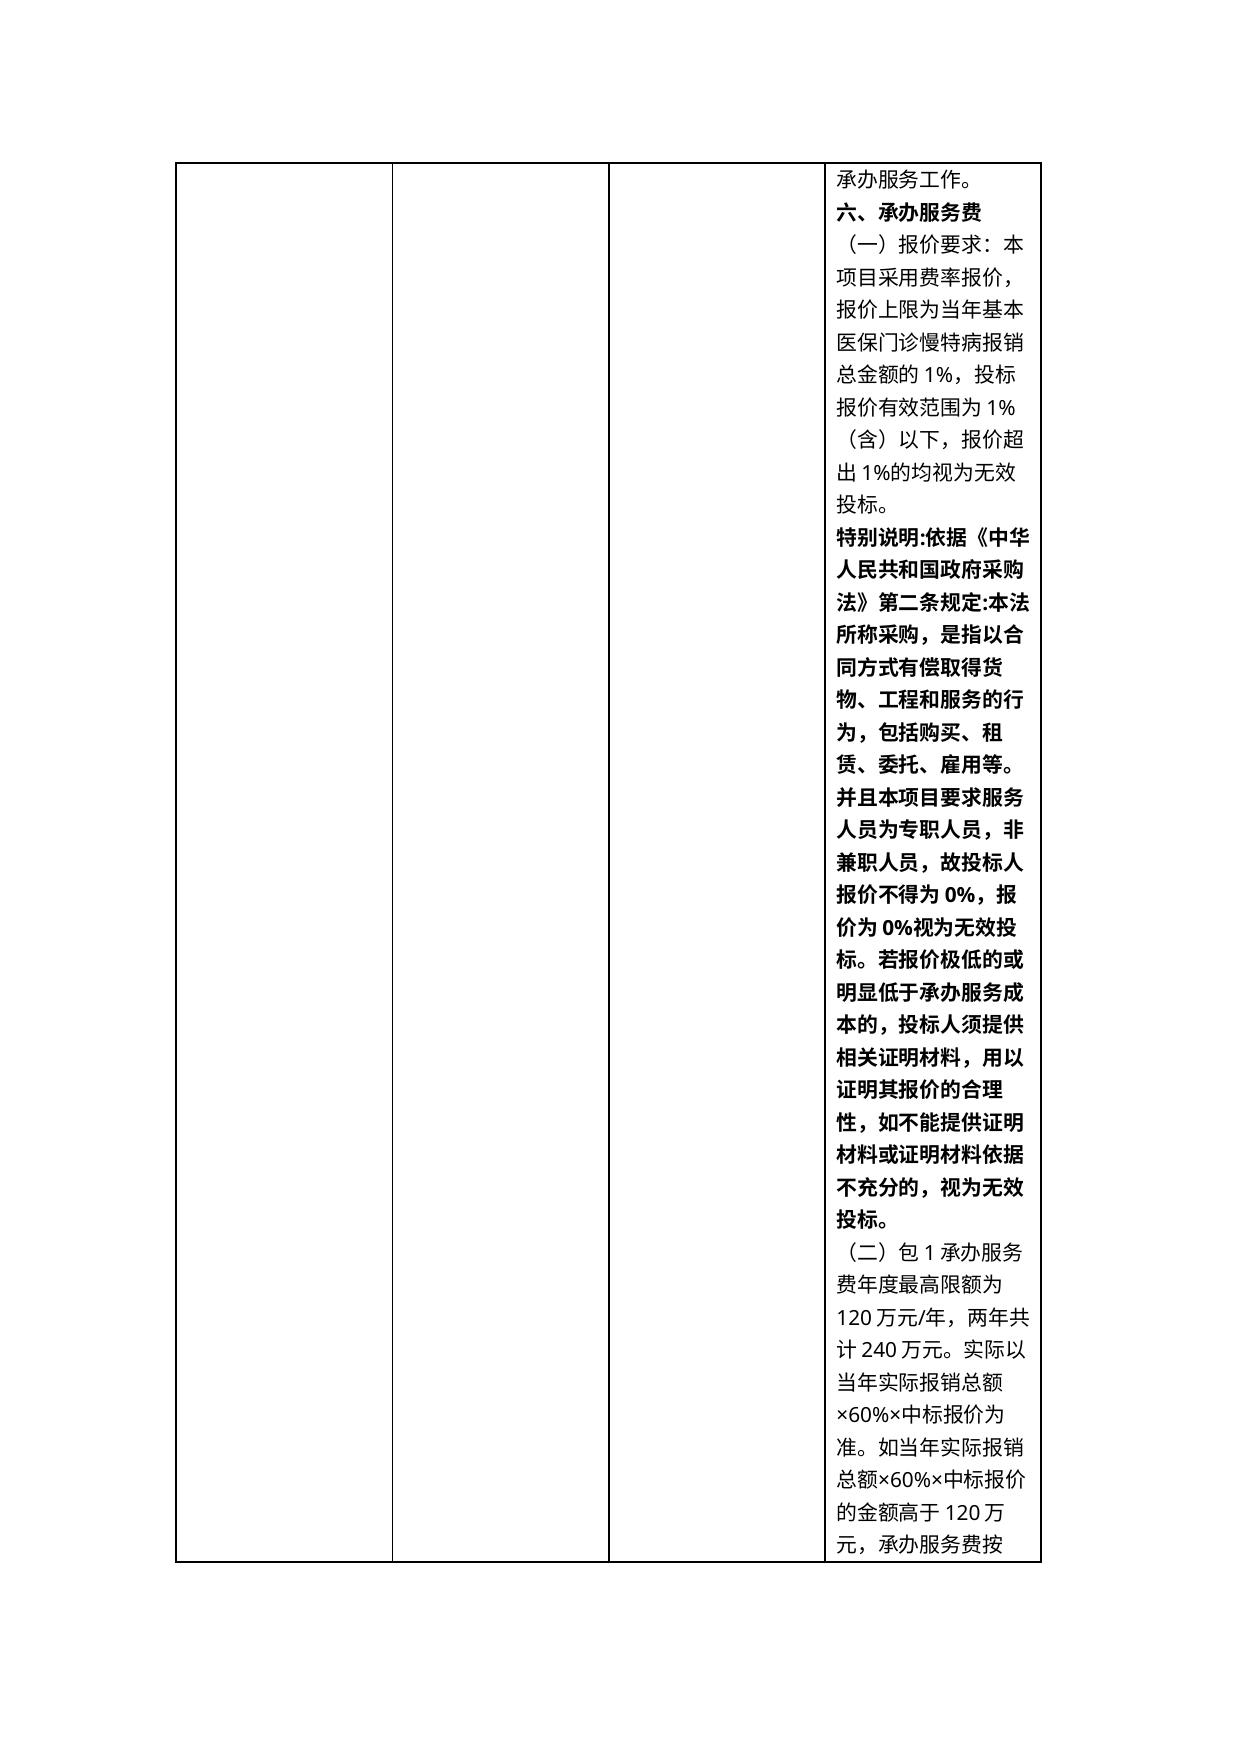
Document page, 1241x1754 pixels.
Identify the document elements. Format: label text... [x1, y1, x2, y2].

table_cell [177, 164, 392, 1561]
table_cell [826, 164, 1040, 1561]
table_cell 1 [393, 164, 608, 1561]
table_cell [610, 164, 824, 1561]
